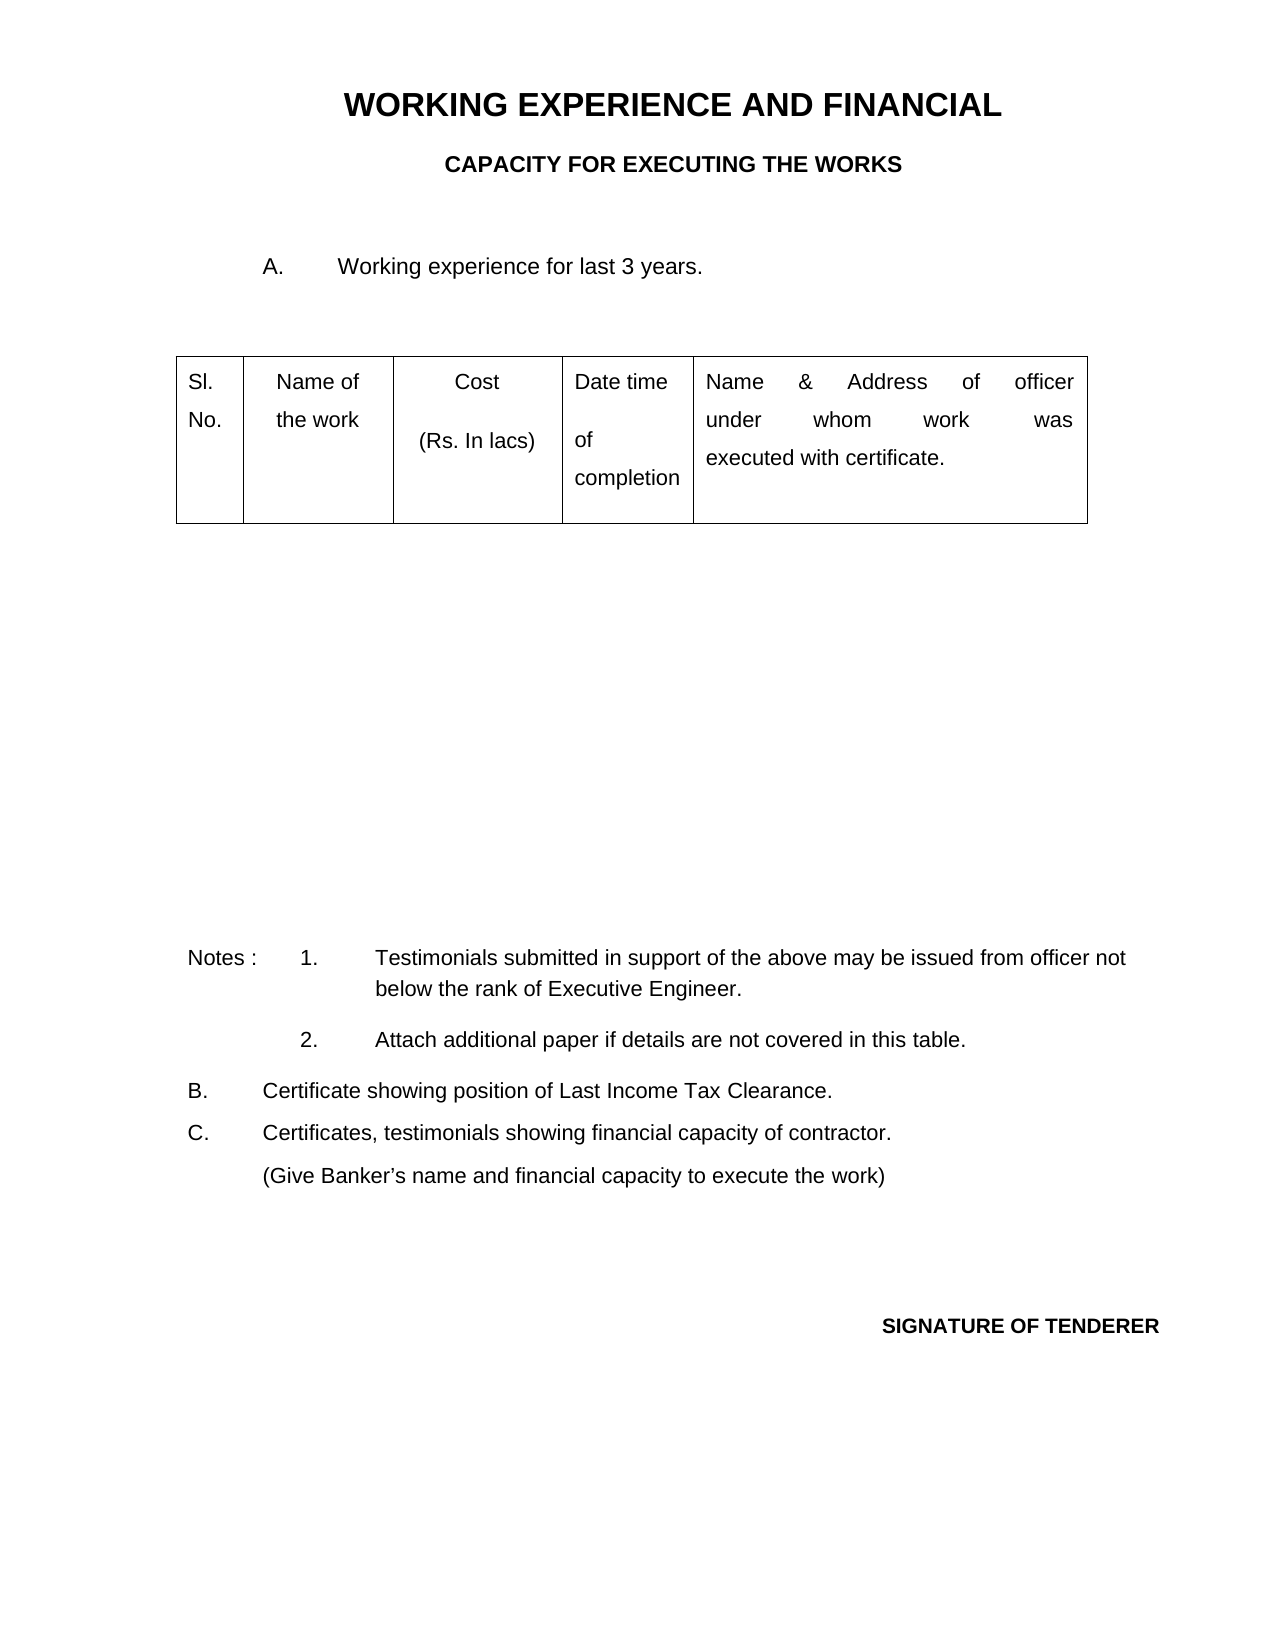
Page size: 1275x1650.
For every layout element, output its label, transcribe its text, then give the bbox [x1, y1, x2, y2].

table_header Sl. No. [177, 357, 243, 523]
text CAPACITY FOR EXECUTING THE WORKS [318, 151, 1029, 177]
list Certificate showing position of Last Income Tax Clearance. [187, 1077, 1183, 1103]
list Certificates, testimonials showing financial capacity of contractor. (Give Banker’s name and financial capacity to execute the work) [187, 1120, 893, 1188]
subtitle SIGNATURE OF TENDERER [142, 1314, 1159, 1338]
table_header Name & Address of officer under whom work was executed with certificate. [694, 357, 1087, 523]
table_header Name of the work [244, 357, 393, 523]
text 2. Attach additional paper if details are not covered in this table. [300, 1027, 1183, 1052]
text WORKING EXPERIENCE AND FINANCIAL [317, 85, 1029, 124]
subtitle Working experience for last 3 years. [262, 253, 1183, 279]
subtitle Notes : 1. Testimonials submitted in support of the above may be issued from officer not below the rank of Executive Engineer. [187, 945, 1127, 1001]
table_header Date time of completion [563, 357, 693, 523]
table_header Cost (Rs. In lacs) [394, 357, 562, 523]
